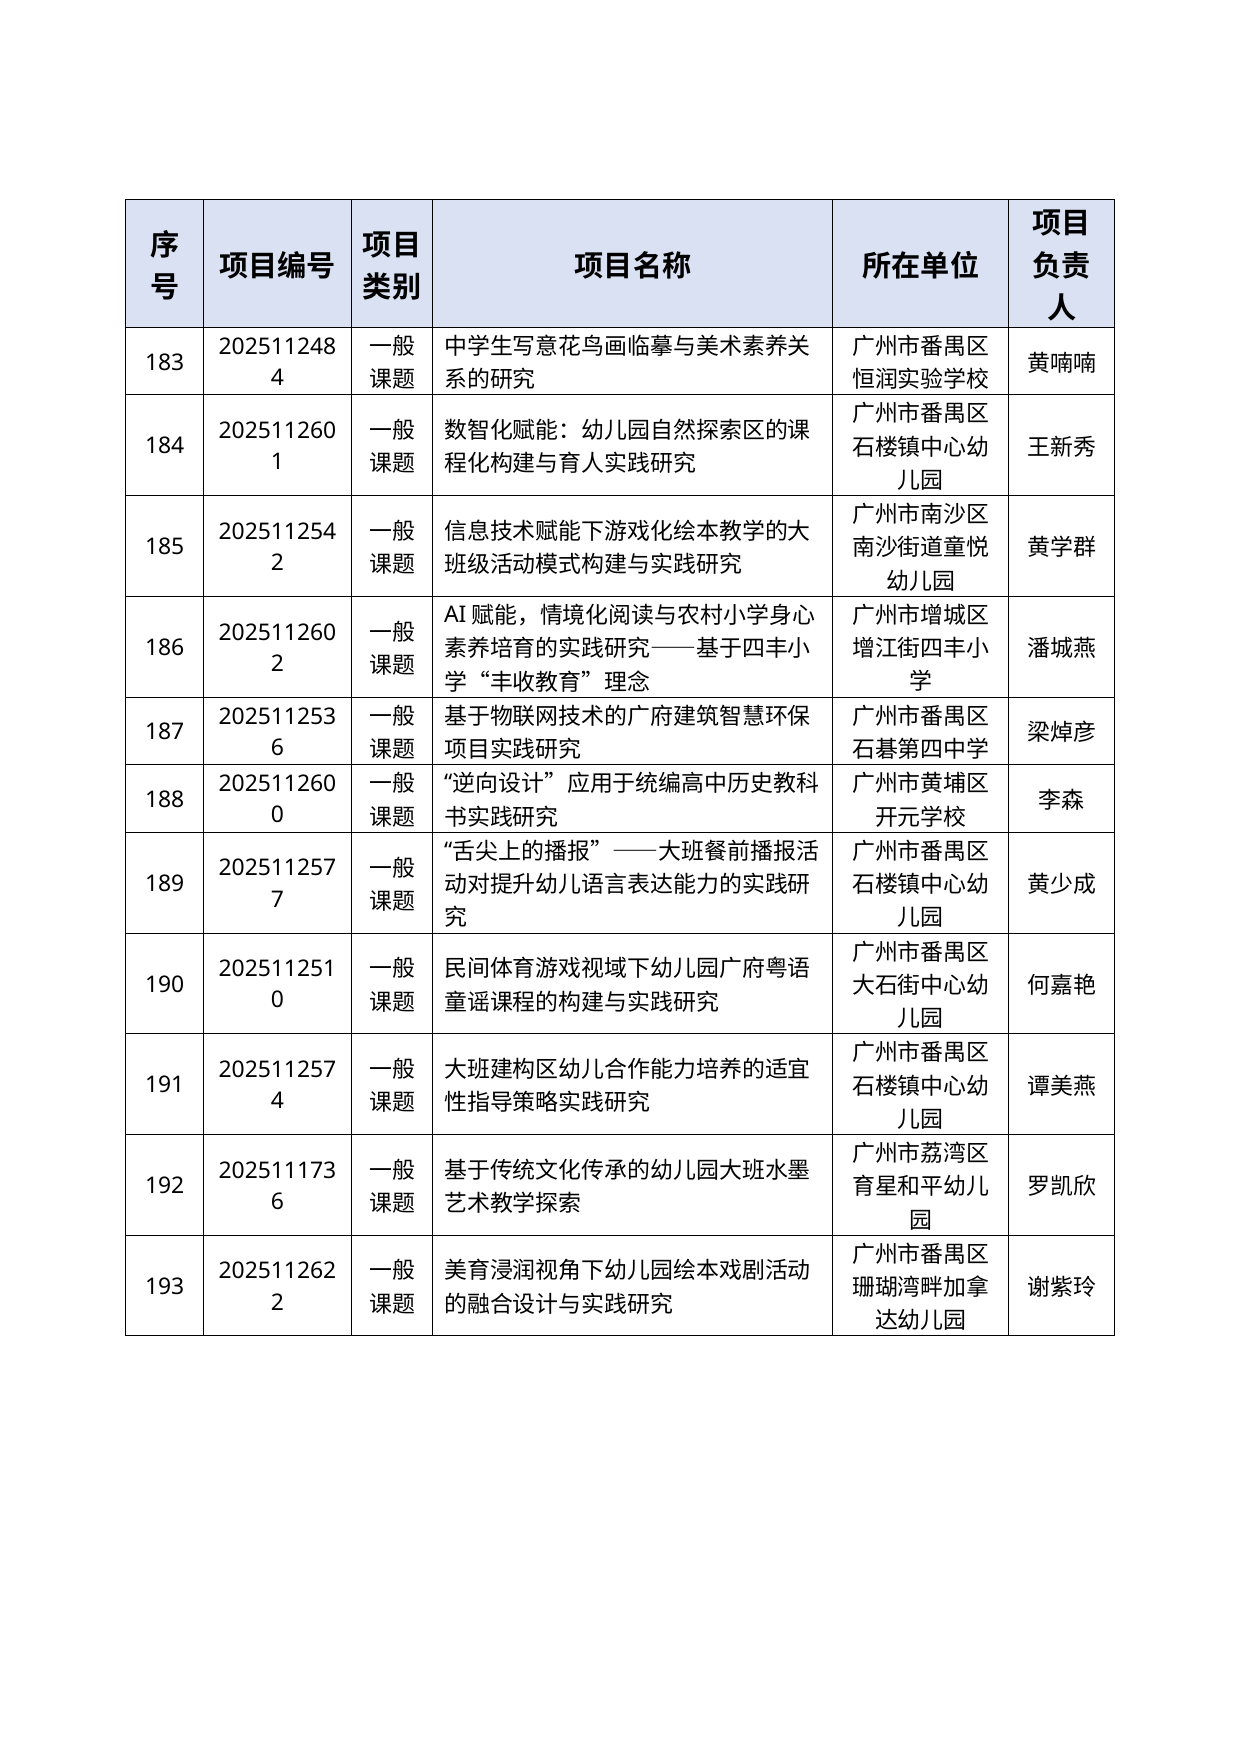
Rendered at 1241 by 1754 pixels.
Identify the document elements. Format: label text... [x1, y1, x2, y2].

table_cell 一般课题 [352, 1135, 432, 1235]
table_cell 基于传统文化传承的幼儿园大班水墨艺术教学探索 [433, 1135, 832, 1235]
table_cell 潘城燕 [1009, 597, 1114, 697]
table_cell 广州市番禺区石楼镇中心幼儿园 [833, 395, 1008, 495]
table_cell 190 [126, 934, 203, 1033]
table_header 项目 负责人 [1009, 200, 1114, 327]
table_cell 一般课题 [352, 698, 432, 764]
table_cell 一般课题 [352, 765, 432, 832]
table_cell 一般课题 [352, 597, 432, 697]
table_cell 何嘉艳 [1009, 934, 1114, 1033]
table_cell 黄学群 [1009, 496, 1114, 596]
table_cell 广州市增城区增江街四丰小学 [833, 597, 1008, 697]
table_cell 2025112542 [204, 496, 351, 596]
table_cell AI赋能，情境化阅读与农村小学身心素养培育的实践研究——基于四丰小学“丰收教育”理念 [433, 597, 832, 697]
table_cell 数智化赋能：幼儿园自然探索区的课程化构建与育人实践研究 [433, 395, 832, 495]
table_cell 广州市黄埔区开元学校 [833, 765, 1008, 832]
table_cell 183 [126, 328, 203, 394]
table_cell 广州市番禺区石楼镇中心幼儿园 [833, 1034, 1008, 1134]
table_cell 一般课题 [352, 833, 432, 932]
table_cell 中学生写意花鸟画临摹与美术素养关系的研究 [433, 328, 832, 394]
table_cell 184 [126, 395, 203, 495]
table_cell 谢紫玲 [1009, 1236, 1114, 1335]
table_cell 2025112622 [204, 1236, 351, 1335]
table_cell 一般课题 [352, 395, 432, 495]
table_cell 191 [126, 1034, 203, 1134]
table_cell 民间体育游戏视域下幼儿园广府粤语童谣课程的构建与实践研究 [433, 934, 832, 1033]
table_cell 2025112577 [204, 833, 351, 932]
table_cell 193 [126, 1236, 203, 1335]
table_cell 一般课题 [352, 1236, 432, 1335]
table_header 项目类别 [352, 200, 432, 327]
table_cell 王新秀 [1009, 395, 1114, 495]
table_cell 一般课题 [352, 496, 432, 596]
table_cell 2025112510 [204, 934, 351, 1033]
table_cell 一般课题 [352, 1034, 432, 1134]
table_cell 2025112484 [204, 328, 351, 394]
table_header 项目编号 [204, 200, 351, 327]
table_cell 2025112536 [204, 698, 351, 764]
table_header 序号 [126, 200, 203, 327]
table_cell 2025111736 [204, 1135, 351, 1235]
table_header 项目名称 [433, 200, 832, 327]
table_cell 广州市番禺区珊瑚湾畔加拿达幼儿园 [833, 1236, 1008, 1335]
table_header 所在单位 [833, 200, 1008, 327]
table_cell 美育浸润视角下幼儿园绘本戏剧活动的融合设计与实践研究 [433, 1236, 832, 1335]
table_cell 广州市番禺区恒润实验学校 [833, 328, 1008, 394]
table_cell 187 [126, 698, 203, 764]
table_cell “舌尖上的播报”——大班餐前播报活动对提升幼儿语言表达能力的实践研究 [433, 833, 832, 932]
table_cell 192 [126, 1135, 203, 1235]
table_cell 广州市荔湾区育星和平幼儿园 [833, 1135, 1008, 1235]
table_cell 谭美燕 [1009, 1034, 1114, 1134]
table_cell 基于物联网技术的广府建筑智慧环保项目实践研究 [433, 698, 832, 764]
table_cell 185 [126, 496, 203, 596]
table_cell 广州市番禺区大石街中心幼儿园 [833, 934, 1008, 1033]
table_cell 广州市南沙区南沙街道童悦幼儿园 [833, 496, 1008, 596]
table_cell 2025112601 [204, 395, 351, 495]
table_cell 2025112574 [204, 1034, 351, 1134]
table_cell 李森 [1009, 765, 1114, 832]
table_cell 广州市番禺区石楼镇中心幼儿园 [833, 833, 1008, 932]
table_cell 黄少成 [1009, 833, 1114, 932]
table_cell “逆向设计”应用于统编高中历史教科书实践研究 [433, 765, 832, 832]
table_cell 广州市番禺区石碁第四中学 [833, 698, 1008, 764]
table_cell 2025112602 [204, 597, 351, 697]
table_cell 大班建构区幼儿合作能力培养的适宜性指导策略实践研究 [433, 1034, 832, 1134]
table_cell 一般课题 [352, 328, 432, 394]
table_cell 梁焯彦 [1009, 698, 1114, 764]
table_cell 一般课题 [352, 934, 432, 1033]
table_cell 189 [126, 833, 203, 932]
table_cell 罗凯欣 [1009, 1135, 1114, 1235]
table_cell 黄喃喃 [1009, 328, 1114, 394]
table_cell 信息技术赋能下游戏化绘本教学的大班级活动模式构建与实践研究 [433, 496, 832, 596]
table_cell 2025112600 [204, 765, 351, 832]
table_cell 186 [126, 597, 203, 697]
table_cell 188 [126, 765, 203, 832]
